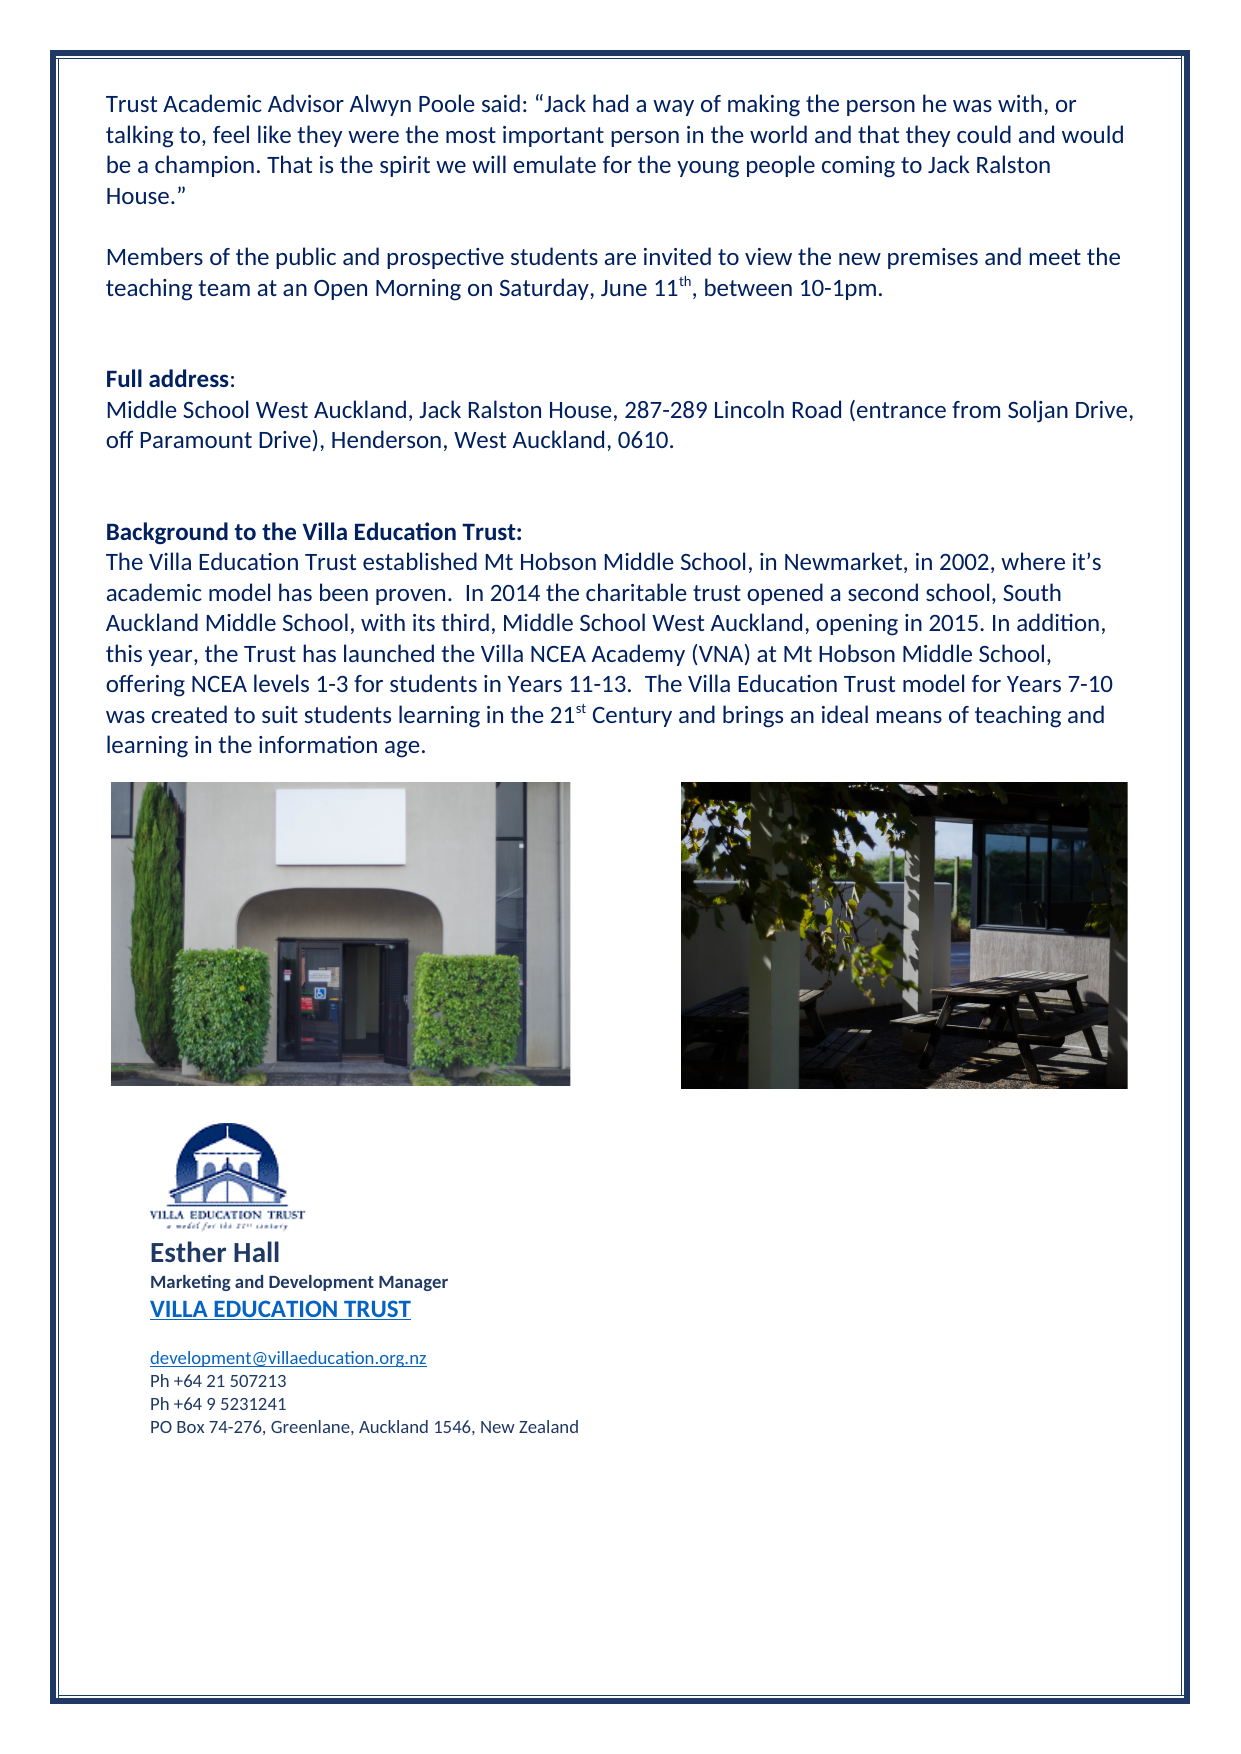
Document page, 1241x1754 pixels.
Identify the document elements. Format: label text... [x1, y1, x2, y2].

text The Villa Education Trust established Mt Hobson Middle School, in Newmarket, in 2002, where it’s academic model has been proven. In 2014 the charitable trust opened a second school, South Auckland Middle School, with its third, Middle School West Auckland, opening in 2015. In addition, this year, the Trust has launched the Villa NCEA Academy (VNA) at Mt Hobson Middle School, offering NCEA levels 1-3 for students in Years 11-13. The Villa Education Trust model for Years 7-10 was created to suit students learning in the 21st Century and brings an ideal means of teaching and learning in the information age. [106, 546, 1137, 760]
text VILLA EDUCATION TRUST [150, 1293, 1137, 1323]
text Ph +64 9 5231241 [150, 1392, 1137, 1415]
text Middle School West Auckland, Jack Ralston House, 287-289 Lincoln Road (entrance from Soljan Drive, off Paramount Drive), Henderson, West Auckland, 0610. [106, 394, 1137, 455]
picture [150, 1123, 307, 1235]
text PO Box 74-276, Greenlane, Auckland 1546, New Zealand [150, 1415, 1137, 1438]
text Marketing and Development Manager [150, 1270, 1137, 1293]
text Full address: [106, 363, 1137, 394]
text Esther Hall [150, 1234, 1137, 1270]
picture [111, 782, 571, 1086]
text Trust Academic Advisor Alwyn Poole said: “Jack had a way of making the person he was with, or talking to, feel like they were the most important person in the world and that they could and would be a champion. That is the spirit we will emulate for the young people coming to Jack Ralston House.” [106, 89, 1137, 211]
text Background to the Villa Education Trust: [106, 516, 1137, 546]
text Members of the public and prospective students are invited to view the new premises and meet the teaching team at an Open Morning on Saturday, June 11th, between 10-1pm. [106, 241, 1137, 302]
text Ph +64 21 507213 [150, 1369, 1137, 1392]
text development@villaeducation.org.nz [150, 1346, 1137, 1369]
